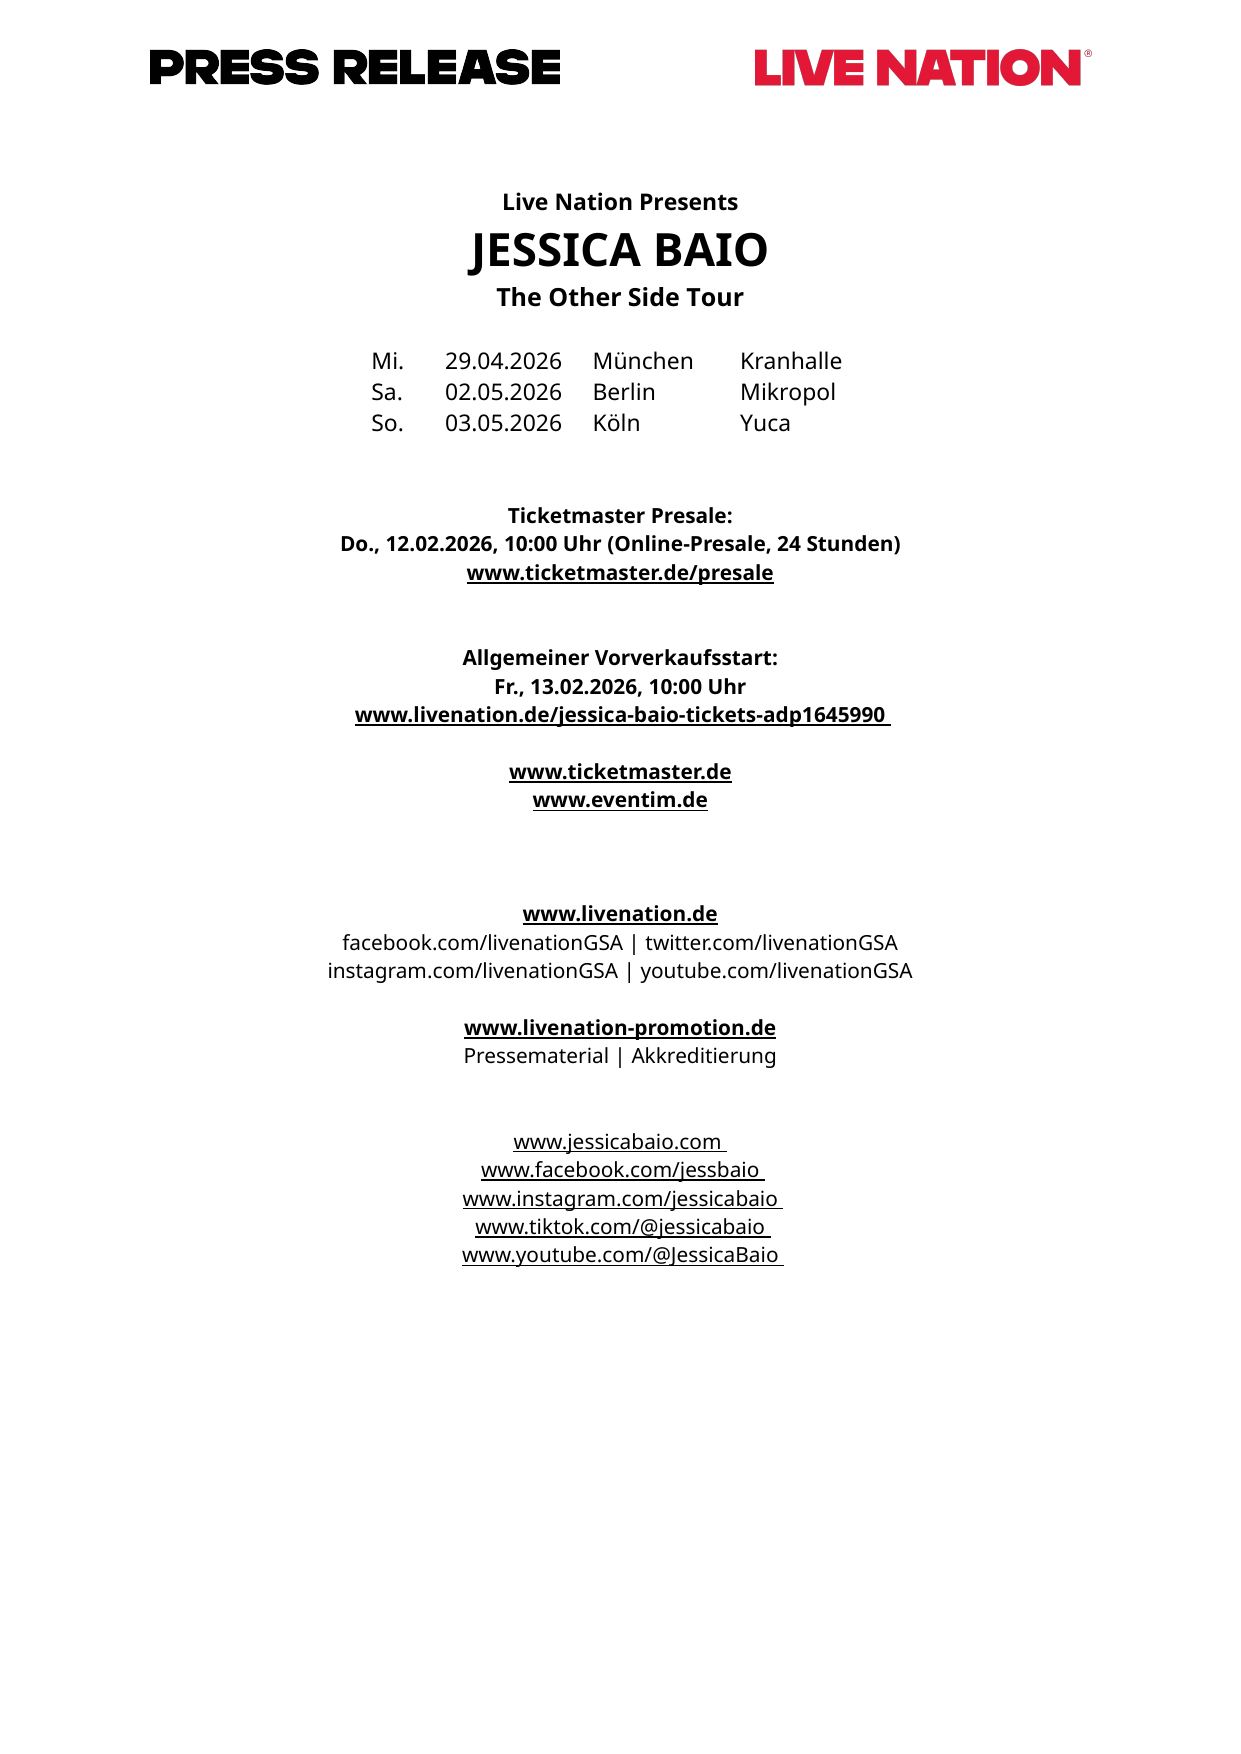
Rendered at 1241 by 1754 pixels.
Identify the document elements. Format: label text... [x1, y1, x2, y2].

subtitle www.ticketmaster.de/presale [150, 558, 1090, 586]
text instagram.com/livenationGSA | youtube.com/livenationGSA [150, 956, 1090, 984]
picture [150, 49, 560, 85]
text Do., 12.02.2026, 10:00 Uhr (Online-Presale, 24 Stunden) [150, 529, 1090, 558]
text Fr., 13.02.2026, 10:00 Uhr [150, 672, 1090, 700]
text Live Nation Presents [150, 186, 1090, 217]
text Mi. 29.04.2026 München Kranhalle [297, 345, 1090, 376]
text Ticketmaster Presale: [150, 501, 1090, 529]
picture [755, 49, 1092, 86]
text Pressematerial | Akkreditierung [150, 1041, 1090, 1070]
text www.tiktok.com/@jessicabaio [150, 1212, 1090, 1241]
text So. 03.05.2026 Köln Yuca [297, 407, 1090, 439]
subtitle Allgemeiner Vorverkaufsstart: [150, 643, 1090, 672]
text www.livenation.de/jessica-baio-tickets-adp1645990 [150, 700, 1090, 729]
text The Other Side Tour [150, 279, 1090, 314]
text Sa. 02.05.2026 Berlin Mikropol [297, 376, 1090, 407]
text www.instagram.com/jessicabaio [150, 1184, 1090, 1212]
text www.jessicabaio.com www.facebook.com/jessbaio [150, 1127, 1090, 1184]
text www.youtube.com/@JessicaBaio [150, 1241, 1090, 1269]
text www.livenation.de facebook.com/livenationGSA | twitter.com/livenationGSA [150, 899, 1090, 956]
text JESSICA BAIO [150, 217, 1090, 279]
text www.ticketmaster.de www.eventim.de [150, 757, 1090, 814]
text www.livenation-promotion.de [150, 1013, 1090, 1041]
